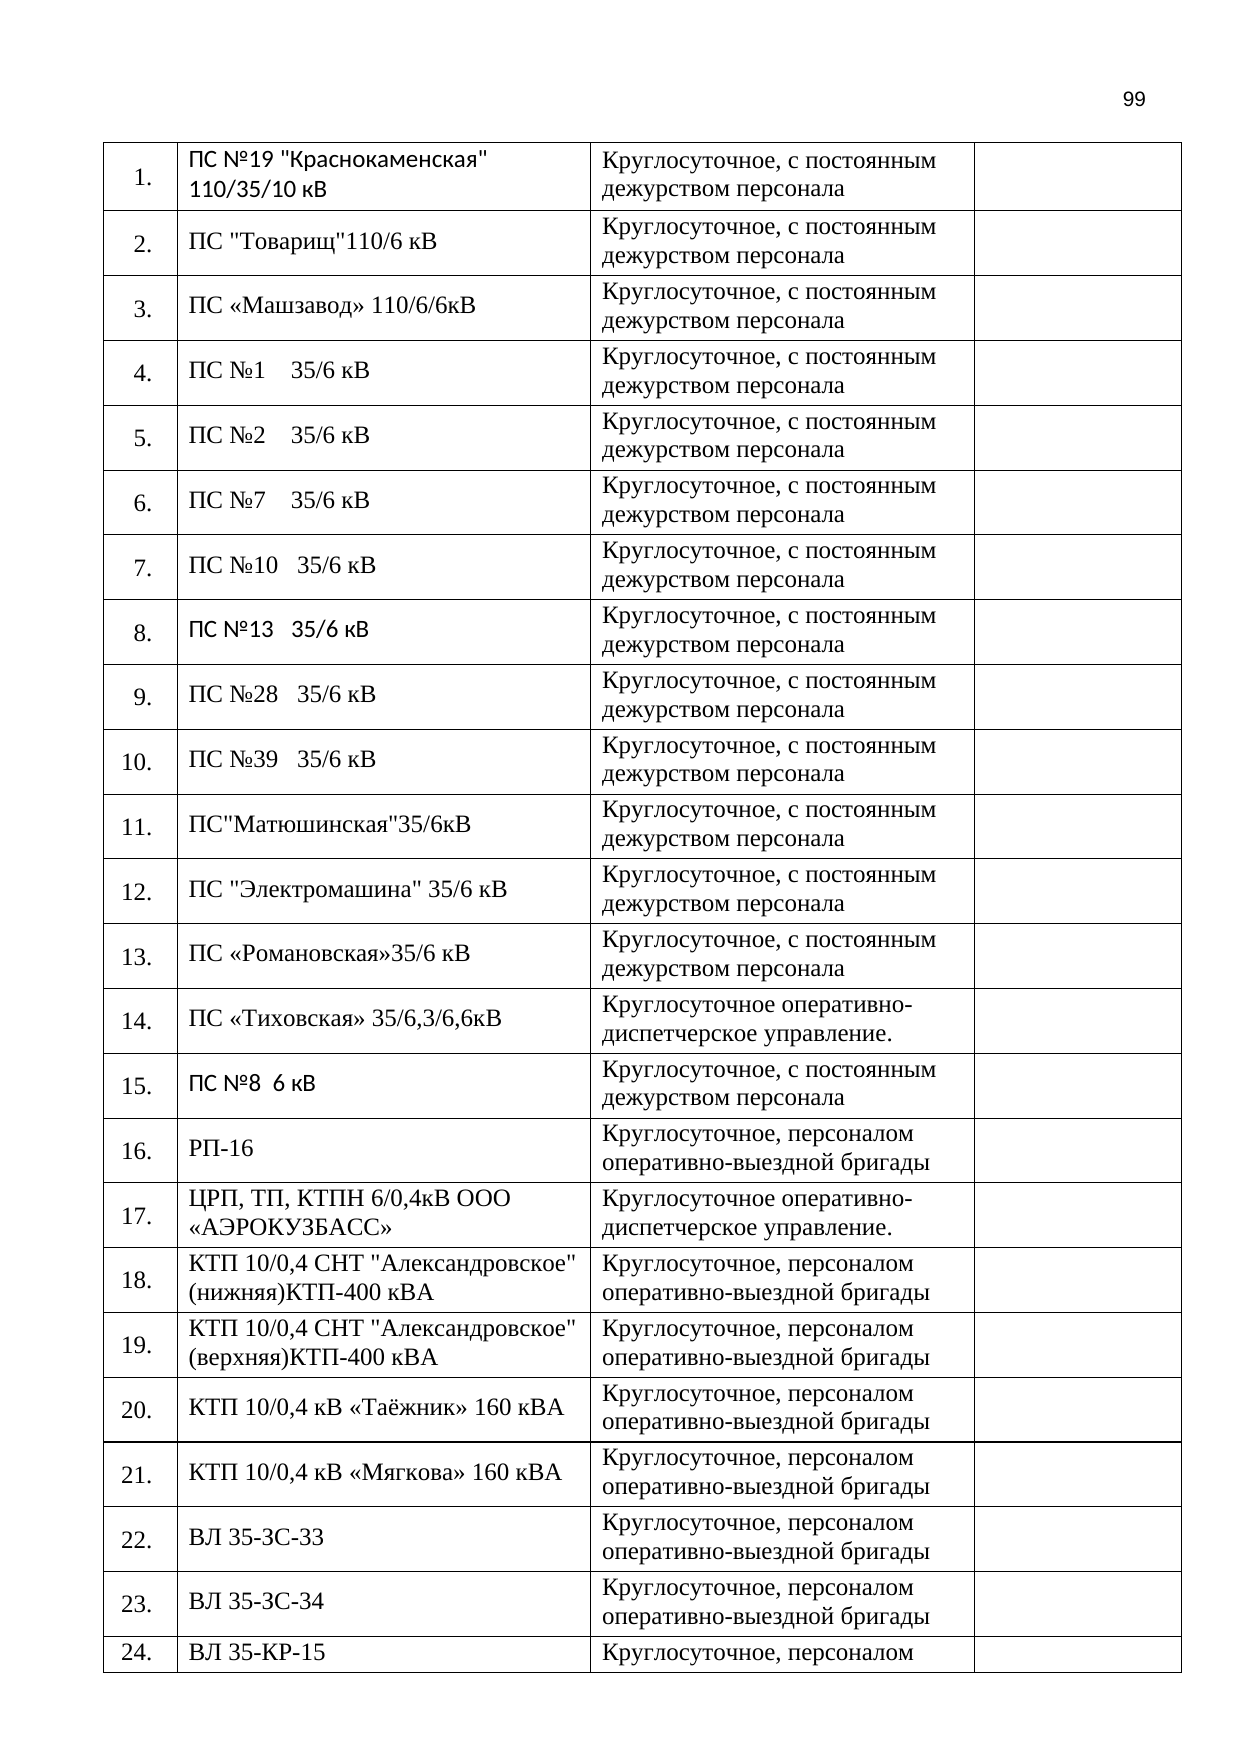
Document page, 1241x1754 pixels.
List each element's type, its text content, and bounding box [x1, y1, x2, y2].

table_cell ВЛ 35-ЗС-34 [178, 1572, 590, 1636]
table_cell ПС №1 35/6 кВ [178, 341, 590, 405]
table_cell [591, 1443, 974, 1506]
table_cell [104, 1313, 177, 1377]
table_cell Круглосуточное, с постоянным дежурством персонала [591, 795, 974, 858]
table_cell [104, 1119, 177, 1182]
table_cell Круглосуточное, с постоянным дежурством персонала [591, 211, 974, 275]
table_cell [975, 1378, 1181, 1441]
table_cell [975, 989, 1181, 1053]
table_cell [975, 1443, 1181, 1506]
table_cell [975, 924, 1181, 988]
table_cell [975, 211, 1181, 275]
table_cell ПС "Электромашина" 35/6 кВ [178, 859, 590, 923]
table_cell [104, 1248, 177, 1312]
table_cell [975, 1248, 1181, 1312]
table_cell [975, 665, 1181, 729]
table_cell [104, 795, 177, 858]
table_cell ВЛ 35-ЗС-33 [178, 1507, 590, 1571]
table_cell [104, 1572, 177, 1636]
table_cell ПС «Тиховская» 35/6,3/6,6кВ [178, 989, 590, 1053]
table_cell Круглосуточное, с постоянным дежурством персонала [591, 1054, 974, 1117]
table_cell ПС №2 35/6 кВ [178, 406, 590, 469]
table_cell Круглосуточное, с постоянным дежурством персонала [591, 276, 974, 340]
table_cell [104, 1183, 177, 1247]
table_cell [104, 989, 177, 1053]
table_cell Круглосуточное, с постоянным дежурством персонала [591, 406, 974, 469]
table_cell [975, 730, 1181, 793]
table_cell Круглосуточное оперативно-диспетчерское управление. [591, 989, 974, 1053]
table_cell [104, 730, 177, 793]
table_cell КТП 10/0,4 СНТ "Александровское" (верхняя)КТП-400 кВА [178, 1313, 590, 1377]
table_cell [104, 1507, 177, 1571]
table_cell ПС "Товарищ"110/6 кВ [178, 211, 590, 275]
table_cell Круглосуточное, с постоянным дежурством персонала [591, 535, 974, 599]
table_cell Круглосуточное, с постоянным дежурством персонала [591, 924, 974, 988]
table_cell ЦРП, ТП, КТПН 6/0,4кВ ООО «АЭРОКУЗБАСС» [178, 1183, 590, 1247]
table_cell [975, 535, 1181, 599]
table_cell [104, 600, 177, 664]
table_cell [591, 1507, 974, 1571]
table_cell Круглосуточное, с постоянным дежурством персонала [591, 600, 974, 664]
table_cell [975, 406, 1181, 469]
table_cell [975, 341, 1181, 405]
table_cell Круглосуточное, персоналом оперативно-выездной бригады [591, 1313, 974, 1377]
table_cell [975, 1183, 1181, 1247]
table_cell [975, 1313, 1181, 1377]
table_cell [975, 471, 1181, 534]
table_cell [104, 665, 177, 729]
table_cell [104, 1054, 177, 1117]
table_cell ПС №28 35/6 кВ [178, 665, 590, 729]
table_cell [975, 600, 1181, 664]
table_cell Круглосуточное, с постоянным дежурством персонала [591, 341, 974, 405]
table_cell РП-16 [178, 1119, 590, 1182]
table_cell [975, 1507, 1181, 1571]
table_cell Круглосуточное, персоналом оперативно-выездной бригады [591, 1119, 974, 1182]
table_cell [104, 1637, 177, 1672]
table_cell [104, 859, 177, 923]
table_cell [591, 1637, 974, 1672]
table_cell ПС №13 35/6 кВ [178, 600, 590, 664]
table_cell ПС №7 35/6 кВ [178, 471, 590, 534]
table_cell ПС №19 "Краснокаменская" 110/35/10 кВ [178, 143, 590, 210]
table_cell Круглосуточное, персоналом оперативно-выездной бригады [591, 1378, 974, 1441]
table_cell ВЛ 35-КР-15 [178, 1637, 590, 1672]
table_cell Круглосуточное, с постоянным дежурством персонала [591, 730, 974, 793]
table_cell ПС №8 6 кВ [178, 1054, 590, 1117]
table_cell [104, 211, 177, 275]
table_cell ПС «Романовская»35/6 кВ [178, 924, 590, 988]
table_cell [104, 924, 177, 988]
table_cell КТП 10/0,4 кВ «Мягкова» 160 кВА [178, 1443, 590, 1506]
table_cell [975, 795, 1181, 858]
table_cell ПС «Машзавод» 110/6/6кВ [178, 276, 590, 340]
table_cell ПС №10 35/6 кВ [178, 535, 590, 599]
table_cell [975, 1637, 1181, 1672]
table_cell [975, 859, 1181, 923]
table_cell [104, 341, 177, 405]
table_cell Круглосуточное, персоналом оперативно-выездной бригады [591, 1248, 974, 1312]
table_cell ПС"Матюшинская"35/6кВ [178, 795, 590, 858]
table_cell [104, 1378, 177, 1441]
table_cell [975, 1119, 1181, 1182]
table_cell [104, 406, 177, 469]
table_cell [104, 535, 177, 599]
table_cell [104, 143, 177, 210]
table_cell [975, 1572, 1181, 1636]
table_cell КТП 10/0,4 кВ «Таёжник» 160 кВА [178, 1378, 590, 1441]
table_cell [104, 276, 177, 340]
table_cell [975, 1054, 1181, 1117]
table_cell Круглосуточное, с постоянным дежурством персонала [591, 143, 974, 210]
table_cell [104, 1443, 177, 1506]
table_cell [591, 1572, 974, 1636]
table_cell [104, 471, 177, 534]
table_cell Круглосуточное оперативно-диспетчерское управление. [591, 1183, 974, 1247]
table_cell [975, 276, 1181, 340]
table_cell [975, 143, 1181, 210]
table_cell Круглосуточное, с постоянным дежурством персонала [591, 859, 974, 923]
table_cell Круглосуточное, с постоянным дежурством персонала [591, 665, 974, 729]
table_cell Круглосуточное, с постоянным дежурством персонала [591, 471, 974, 534]
table_cell КТП 10/0,4 СНТ "Александровское" (нижняя)КТП-400 кВА [178, 1248, 590, 1312]
table_cell ПС №39 35/6 кВ [178, 730, 590, 793]
